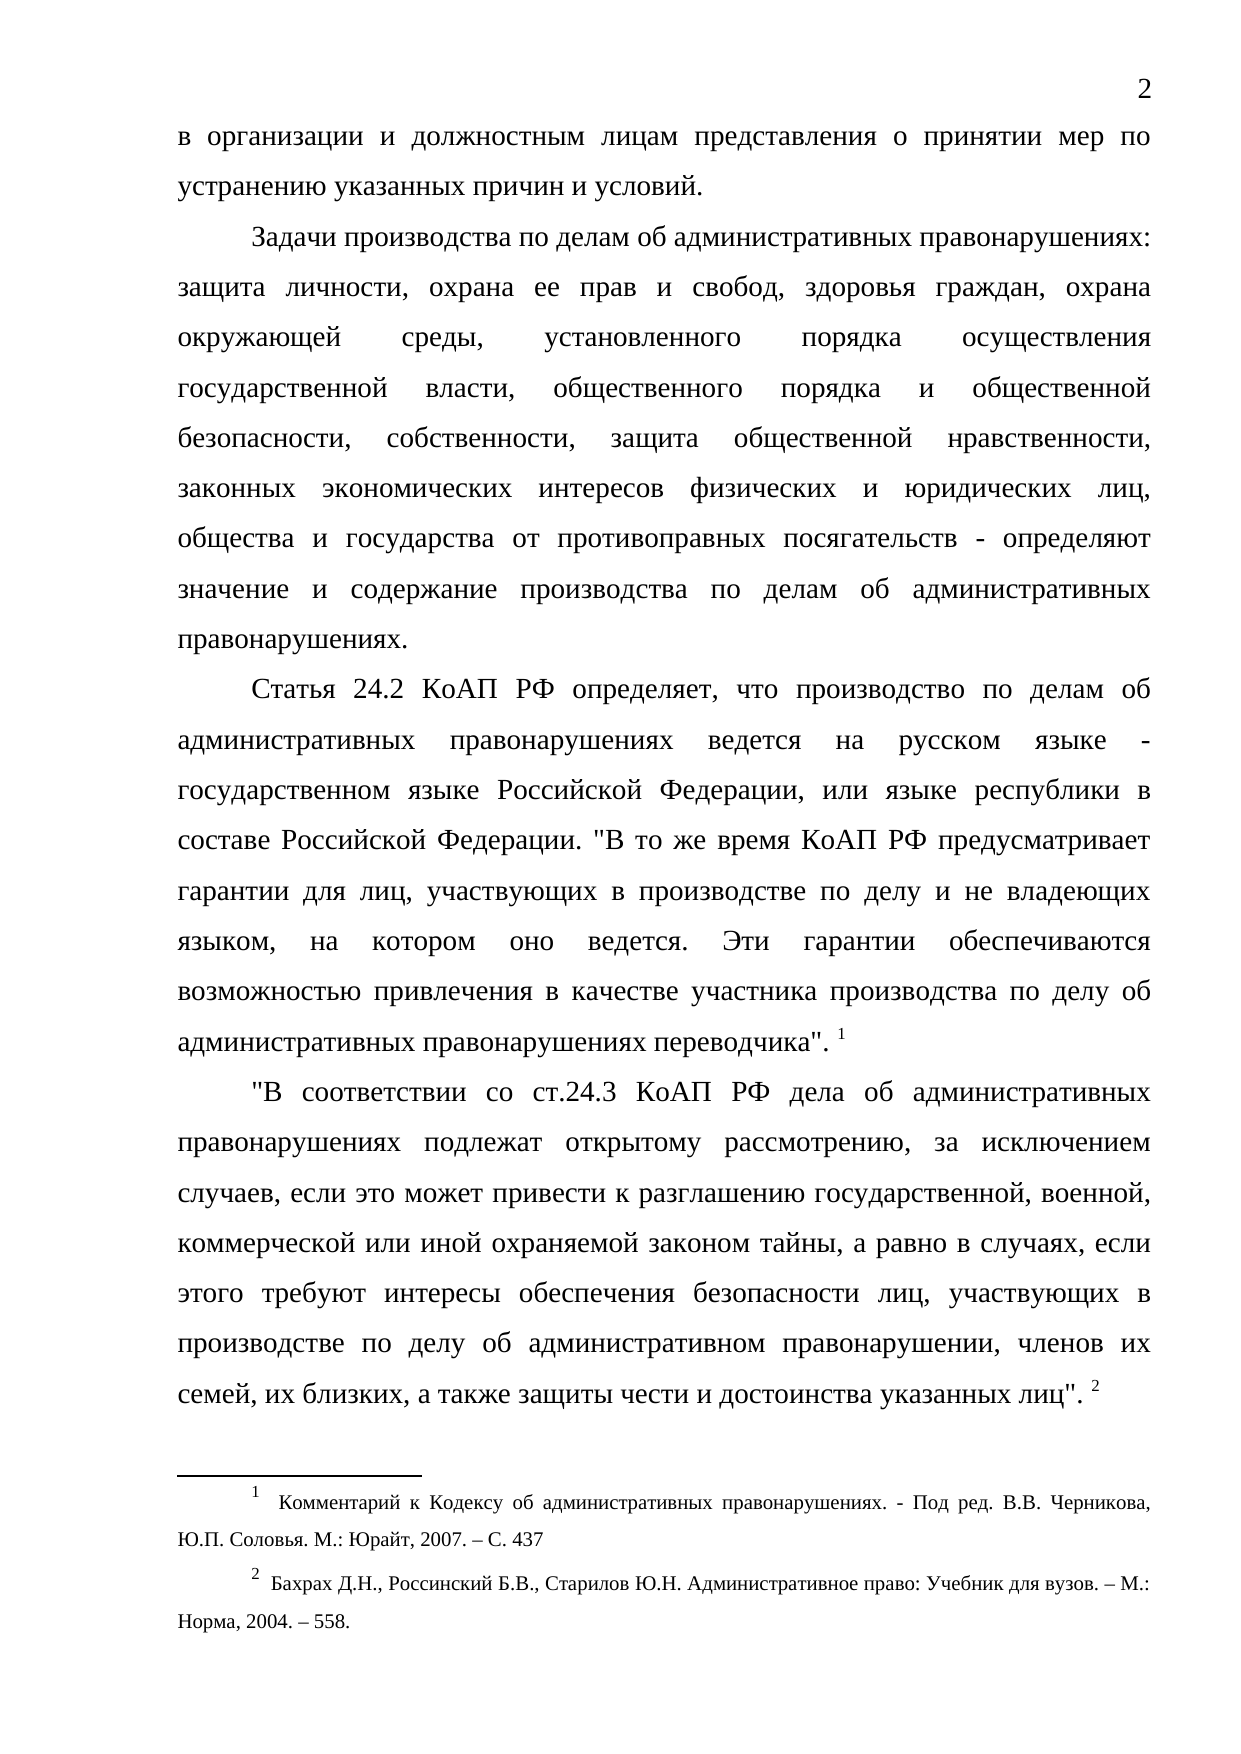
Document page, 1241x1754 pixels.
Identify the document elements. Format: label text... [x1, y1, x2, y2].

text "В соответствии со ст.24.3 КоАП РФ дела об административных правонарушениях подлежат открытому рассмотрению, за исключением случаев, если это может привести к разглашению государственной, военной, коммерческой или иной охраняемой законом тайны, а равно в случаях, если этого требуют интересы обеспечения безопасности лиц, участвующих в производстве по делу об административном правонарушении, членов их семей, их близких, а также защиты чести и достоинства указанных лиц". [177, 1074, 1152, 1409]
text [177, 118, 1152, 202]
text Задачи производства по делам об административных правонарушениях: защита личности, охрана ее прав и свобод, здоровья граждан, охрана окружающей среды, установленного порядка осуществления государственной власти, общественного порядка и общественной безопасности, собственности, защита общественной нравственности, законных экономических интересов физических и юридических лиц, общества и государства от противоправных посягательств - определяют значение и содержание производства по делам об административных правонарушениях. [177, 219, 1152, 655]
text Статья 24.2 КоАП РФ определяет, что производство по делам об административных правонарушениях ведется на русском языке - государственном языке Российской Федерации, или языке республики в составе Российской Федерации. "В то же время КоАП РФ предусматривает гарантии для лиц, участвующих в производстве по делу и не владеющих языком, на котором оно ведется. Эти гарантии обеспечиваются возможностью привлечения в качестве участника производства по делу об административных правонарушениях переводчика". [177, 672, 1152, 1057]
